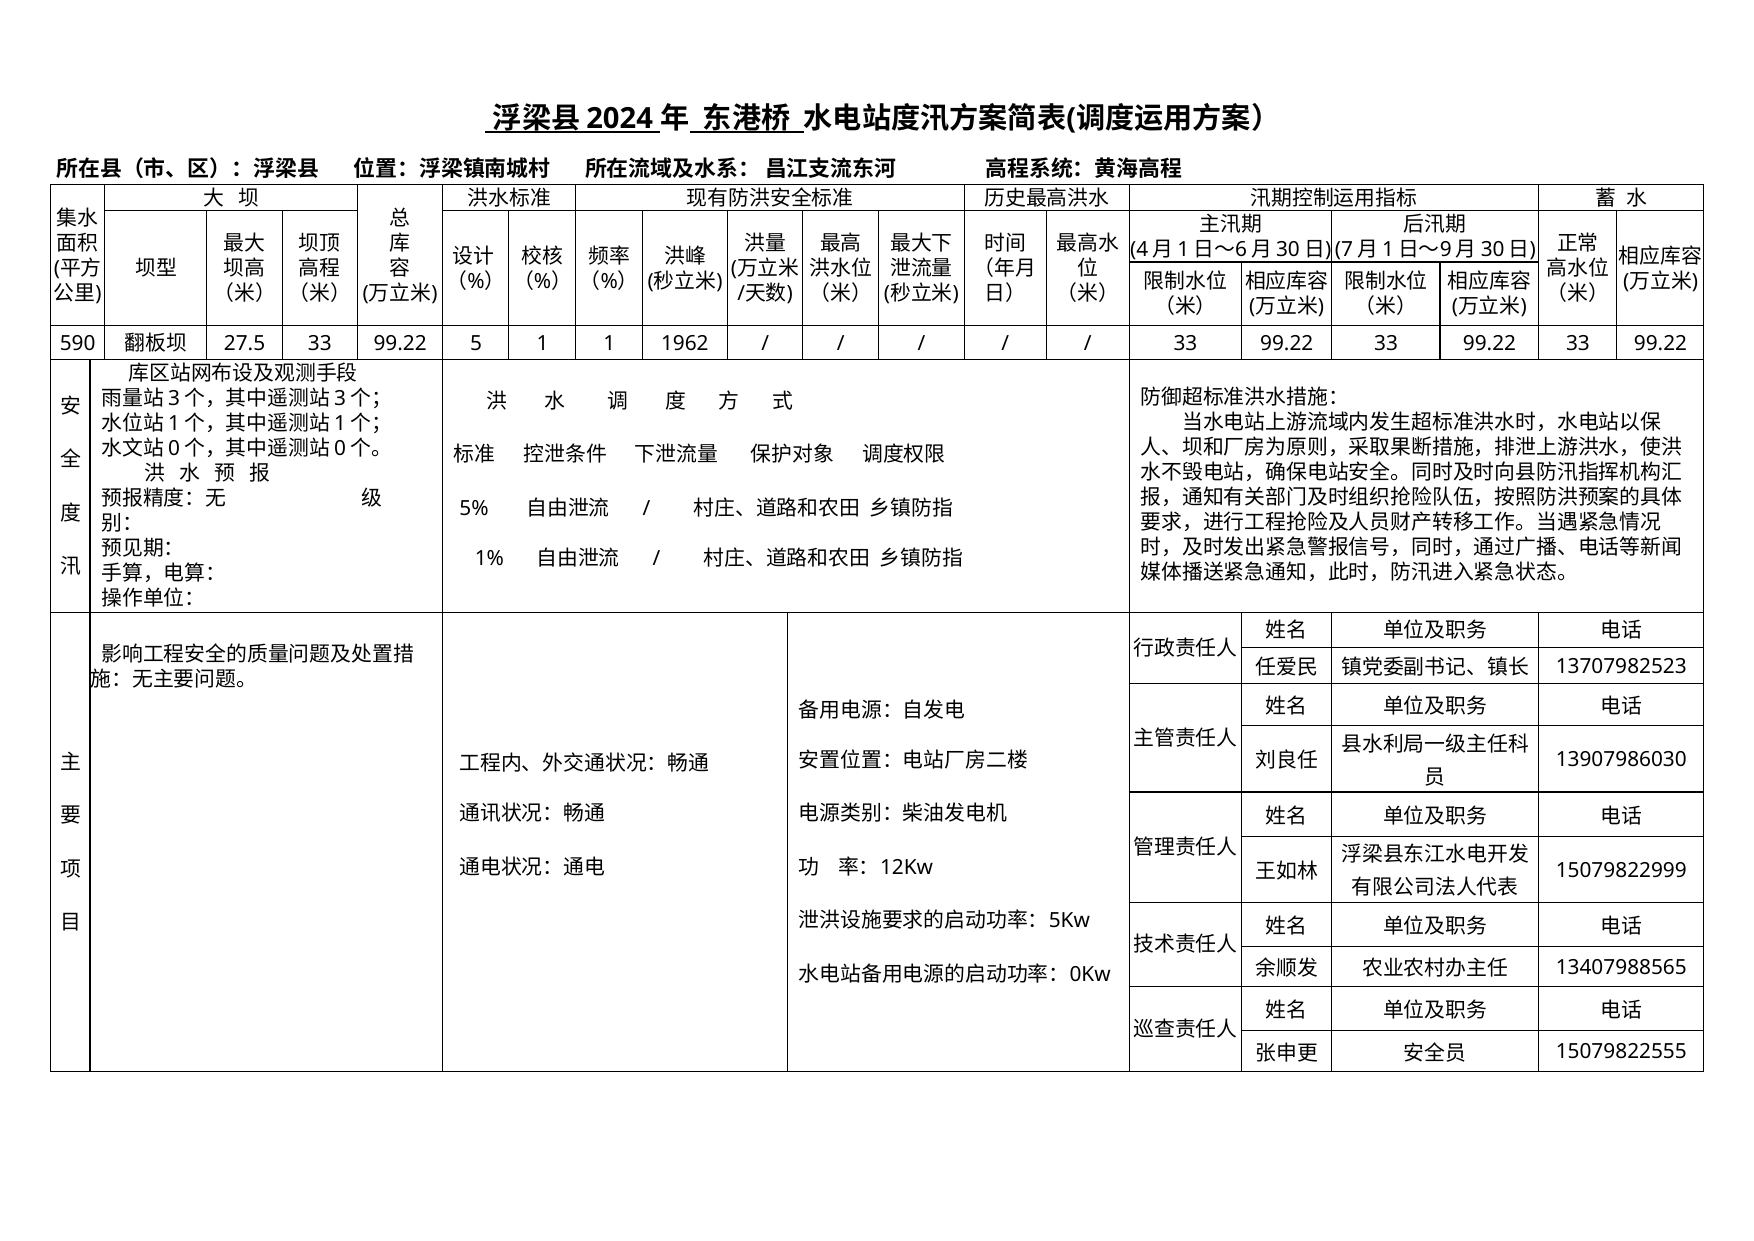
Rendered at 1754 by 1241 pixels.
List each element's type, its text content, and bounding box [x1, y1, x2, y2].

table_cell / [879, 326, 964, 359]
table_cell 电话 [1539, 987, 1703, 1030]
table_cell 浮梁县东江水电开发有限公司法人代表 [1332, 837, 1538, 902]
table_cell 限制水位 （米） [1332, 263, 1439, 325]
table_cell 电话 [1539, 613, 1703, 647]
table_cell 洪峰 (秒立米) [643, 211, 727, 325]
table_cell 99.22 [1242, 326, 1331, 359]
table_cell 最高水位（米） [1047, 211, 1129, 325]
table_cell 电话 [1539, 684, 1703, 725]
table_cell 影响工程安全的质量问题及处置措施：无主要问题。 [91, 613, 442, 1071]
table_cell 99.22 [1441, 326, 1538, 359]
table_cell 13707982523 [1539, 648, 1703, 683]
table_cell 频率 （%） [576, 211, 642, 325]
table_cell 1962 [643, 326, 727, 359]
table_cell 15079822555 [1539, 1031, 1703, 1071]
table_cell 最大下 泄流量 (秒立米) [879, 211, 964, 325]
table_cell 相应库容 (万立米) [1441, 263, 1538, 325]
table_cell 电话 [1539, 903, 1703, 946]
table_cell 总 库 容 (万立米) [358, 185, 442, 325]
table_cell 相应库容 (万立米) [1242, 263, 1331, 325]
table_cell 任爱民 [1242, 648, 1331, 683]
table_cell 洪 水 调 度 方 式 标准 控泄条件 下泄流量 保护对象 调度权限 5% 自由泄流 / 村庄、道路和农田 乡镇防指 1% 自由泄流 / 村庄、道路和农田 乡镇防指 [443, 360, 1129, 612]
table_cell 安全员 [1332, 1031, 1538, 1071]
table_cell 最高 洪水位 （米） [803, 211, 878, 325]
table_cell 翻板坝 [105, 326, 206, 359]
table_cell 时间 （年月日） [965, 211, 1046, 325]
table_cell 姓名 [1242, 903, 1331, 946]
table_cell 13407988565 [1539, 947, 1703, 986]
table_cell 张申更 [1242, 1031, 1331, 1071]
table_cell 姓名 [1242, 793, 1331, 836]
table_cell 590 [51, 326, 104, 359]
table_cell 主管责任人 [1130, 684, 1241, 791]
table_cell 所在县（市、区）：浮梁县 位置：浮梁镇南城村 所在流域及水系： 昌江支流东河 高程系统：黄海高程 [50, 149, 1704, 184]
table_cell 单位及职务 [1332, 987, 1538, 1030]
table_cell / [803, 326, 878, 359]
table_cell 现有防洪安全标准 [576, 185, 964, 210]
table_cell 汛期控制运用指标 [1130, 185, 1538, 210]
table_cell 设计 （%） [443, 211, 508, 325]
table_cell / [1047, 326, 1129, 359]
table_cell 镇党委副书记、镇长 [1332, 648, 1538, 683]
table_cell 33 [283, 326, 357, 359]
table_cell 5 [443, 326, 508, 359]
table_cell 33 [1539, 326, 1616, 359]
table_cell 单位及职务 [1332, 684, 1538, 725]
table_cell 巡查责任人 [1130, 987, 1241, 1071]
table_cell 单位及职务 [1332, 903, 1538, 946]
table_cell 1 [509, 326, 575, 359]
table_cell 电话 [1539, 793, 1703, 836]
table_cell 大 坝 [105, 185, 357, 210]
table_cell 历史最高洪水 [965, 185, 1129, 210]
table_cell 校核 （%） [509, 211, 575, 325]
table_cell 防御超标准洪水措施： 当水电站上游流域内发生超标准洪水时，水电站以保人、坝和厂房为原则，采取果断措施，排泄上游洪水，使洪水不毁电站，确保电站安全。同时及时向县防汛指挥机构汇报，通知有关部门及时组织抢险队伍，按照防洪预案的具体要求，进行工程抢险及人员财产转移工作。当遇紧急情况时，及时发出紧急警报信号，同时，通过广播、电话等新闻媒体播送紧急通知，此时，防汛进入紧急状态。 [1130, 360, 1703, 612]
table_cell 相应库容 (万立米) [1617, 211, 1703, 325]
table_cell / [728, 326, 802, 359]
table_cell 33 [1130, 326, 1241, 359]
table_cell 王如林 [1242, 837, 1331, 902]
table_cell 15079822999 [1539, 837, 1703, 902]
table_cell 安 全 度 汛 [51, 360, 89, 612]
table_cell 农业农村办主任 [1332, 947, 1538, 986]
table_cell 姓名 [1242, 987, 1331, 1030]
table_cell 1 [576, 326, 642, 359]
table_cell 单位及职务 [1332, 613, 1538, 647]
table_cell 洪量 (万立米/天数) [728, 211, 802, 325]
table_cell 洪水标准 [443, 185, 575, 210]
table_cell / [965, 326, 1046, 359]
table_cell 主 要 项 目 [51, 613, 89, 1071]
table_cell 县水利局一级主任科员 [1332, 726, 1538, 791]
table_cell 坝顶 高程 （米） [283, 211, 357, 325]
table_cell 13907986030 [1539, 726, 1703, 791]
table_cell 99.22 [1617, 326, 1703, 359]
table_cell 姓名 [1242, 613, 1331, 647]
table_cell 27.5 [207, 326, 282, 359]
table_cell 限制水位 （米） [1130, 263, 1241, 325]
table_header 浮梁县2024 年 东港桥 水电站度汛方案简表(调度运用方案） [50, 84, 1704, 149]
table_cell 技术责任人 [1130, 903, 1241, 986]
table_cell 最大 坝高 （米） [207, 211, 282, 325]
table_cell 99.22 [358, 326, 442, 359]
table_cell 集水面积 (平方公里) [51, 185, 104, 325]
table_cell 库区站网布设及观测手段 雨量站3个，其中遥测站3个； 水位站1个，其中遥测站1个； 水文站0个，其中遥测站0个。 洪 水 预 报 预报精度：无 级 别： 预见期： 手算，电算： 操作单位： [91, 360, 442, 612]
table_cell 备用电源：自发电 安置位置：电站厂房二楼 电源类别：柴油发电机 功 率：12Kw 泄洪设施要求的启动功率：5Kw 水电站备用电源的启动功率：0Kw [788, 613, 1129, 1071]
table_cell 后汛期 (7月1日～9月30日) [1332, 211, 1538, 261]
table_cell 33 [1332, 326, 1439, 359]
table_cell 刘良任 [1242, 726, 1331, 791]
table_cell 蓄 水 [1539, 185, 1703, 210]
table_cell 管理责任人 [1130, 793, 1241, 902]
table_cell 姓名 [1242, 684, 1331, 725]
table_cell 正常 高水位 （米） [1539, 211, 1616, 325]
table_cell 余顺发 [1242, 947, 1331, 986]
table_cell 单位及职务 [1332, 793, 1538, 836]
table_cell 工程内、外交通状况：畅通 通讯状况：畅通 通电状况：通电 [443, 613, 787, 1071]
table_cell 行政责任人 [1130, 613, 1241, 683]
table_cell 主汛期 (4月1日～6月30日) [1130, 211, 1331, 261]
table_cell 坝型 [105, 211, 206, 325]
